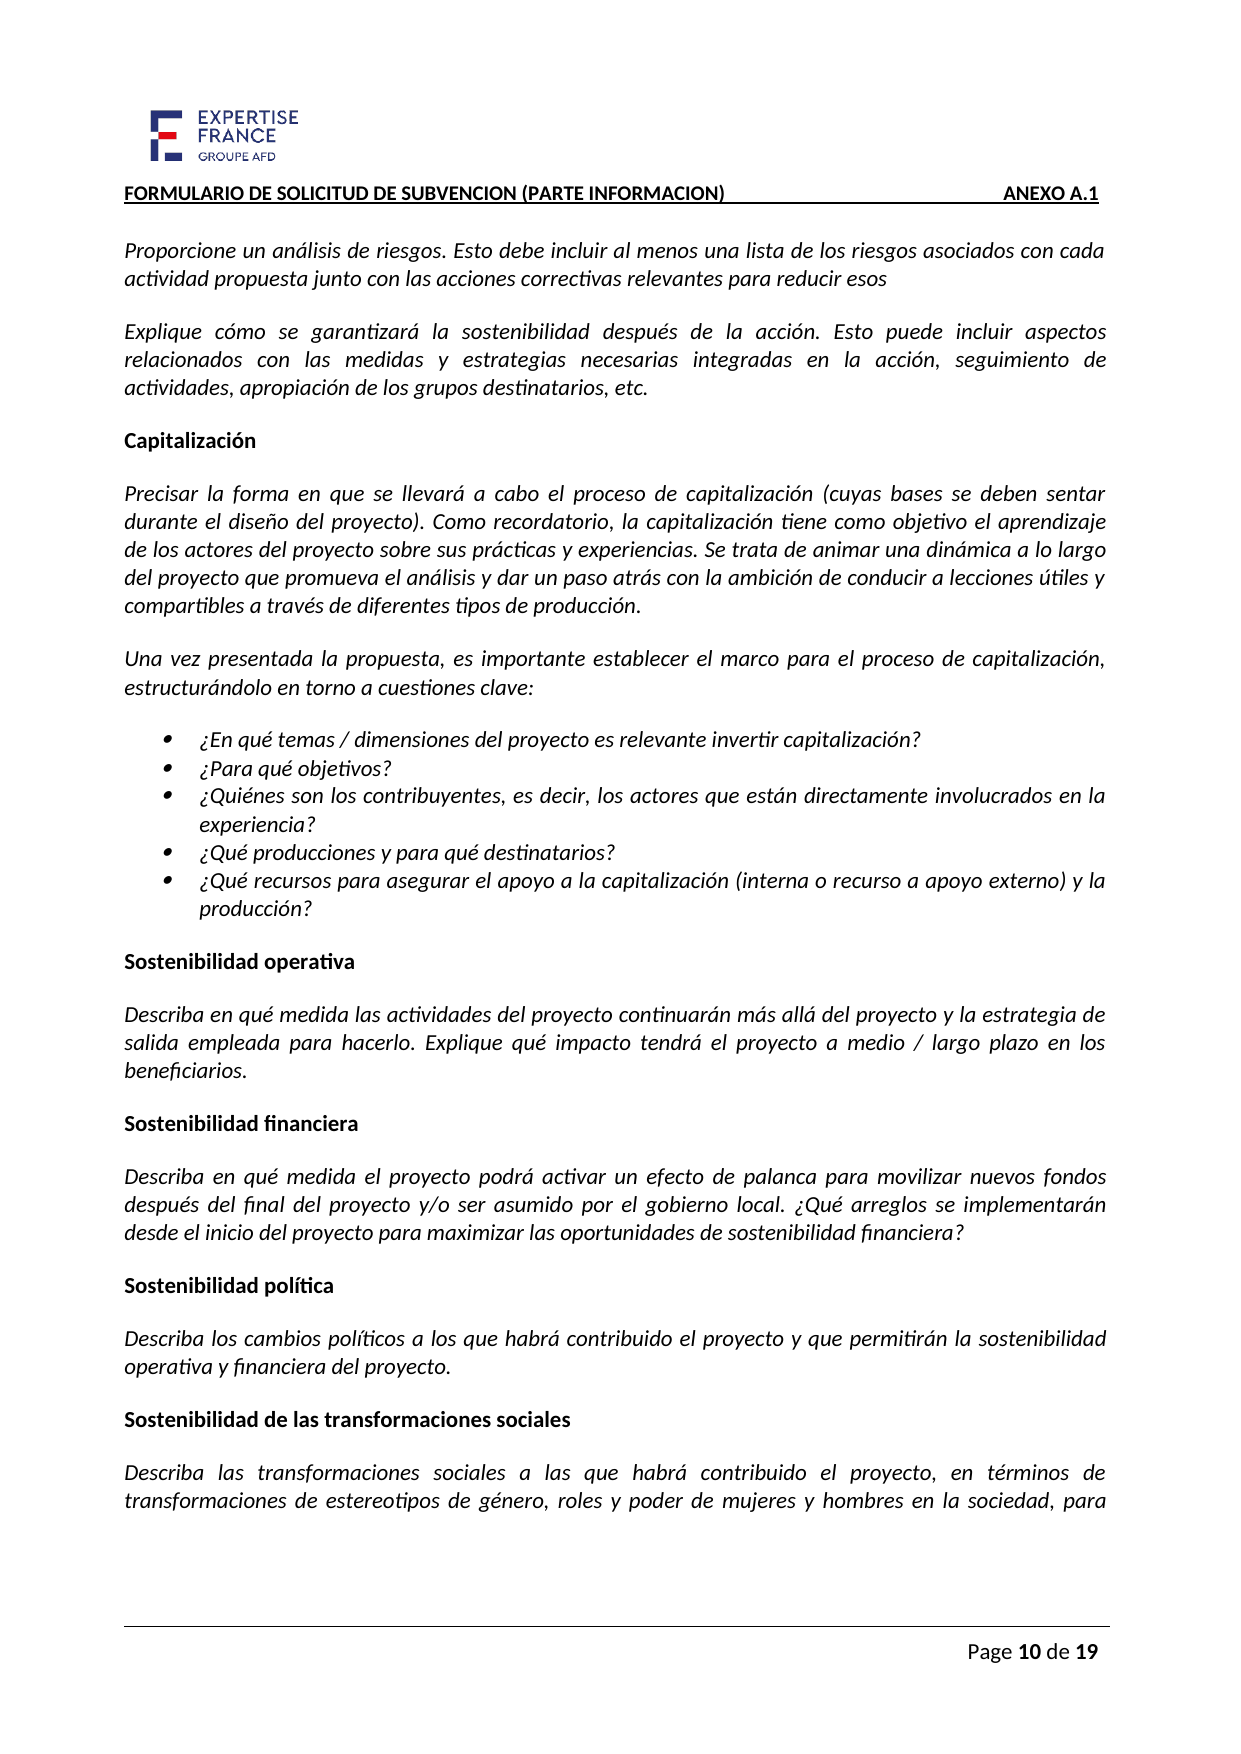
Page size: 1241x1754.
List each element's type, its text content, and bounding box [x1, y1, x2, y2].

text Sostenibilidad de las transformaciones sociales [124, 1405, 1110, 1433]
text Una vez presentada la propuesta, es importante establecer el marco para el proceso de capitalización, estructurándolo en torno a cuestiones clave: [124, 644, 1110, 701]
text Sostenibilidad operativa [124, 947, 1110, 975]
text Explique cómo se garantizará la sostenibilidad después de la acción. Esto puede incluir aspectos relacionados con las medidas y estrategias necesarias integradas en la acción, seguimiento de actividades, apropiación de los grupos destinatarios, etc. [124, 317, 1110, 401]
text Precisar la forma en que se llevará a cabo el proceso de capitalización (cuyas bases se deben sentar durante el diseño del proyecto). Como recordatorio, la capitalización tiene como objetivo el aprendizaje de los actores del proyecto sobre sus prácticas y experiencias. Se trata de animar una dinámica a lo largo del proyecto que promueva el análisis y dar un paso atrás con la ambición de conducir a lecciones útiles y compartibles a través de diferentes tipos de producción. [124, 479, 1110, 619]
text Describa en qué medida el proyecto podrá activar un efecto de palanca para movilizar nuevos fondos después del final del proyecto y/o ser asumido por el gobierno local. ¿Qué arreglos se implementarán desde el inicio del proyecto para maximizar las oportunidades de sostenibilidad financiera? [124, 1162, 1110, 1246]
text Proporcione un análisis de riesgos. Esto debe incluir al menos una lista de los riesgos asociados con cada actividad propuesta junto con las acciones correctivas relevantes para reducir esos [124, 236, 1110, 292]
text Describa los cambios políticos a los que habrá contribuido el proyecto y que permitirán la sostenibilidad operativa y financiera del proyecto. [124, 1324, 1110, 1380]
text Sostenibilidad política [124, 1271, 1110, 1299]
list ¿Para qué objetivos? [162, 754, 1110, 782]
text Sostenibilidad financiera [124, 1109, 1110, 1137]
list ¿En qué temas / dimensiones del proyecto es relevante invertir capitalización? [162, 726, 1110, 754]
list ¿Qué producciones y para qué destinatarios? [162, 838, 1110, 866]
list ¿Quiénes son los contribuyentes, es decir, los actores que están directamente involucrados en la experiencia? [162, 782, 1110, 838]
picture [135, 88, 316, 181]
text Describa en qué medida las actividades del proyecto continuarán más allá del proyecto y la estrategia de salida empleada para hacerlo. Explique qué impacto tendrá el proyecto a medio / largo plazo en los beneficiarios. [124, 1000, 1110, 1084]
text Capitalización [124, 426, 1110, 454]
list ¿Qué recursos para asegurar el apoyo a la capitalización (interna o recurso a apoyo externo) y la producción? [162, 866, 1110, 922]
